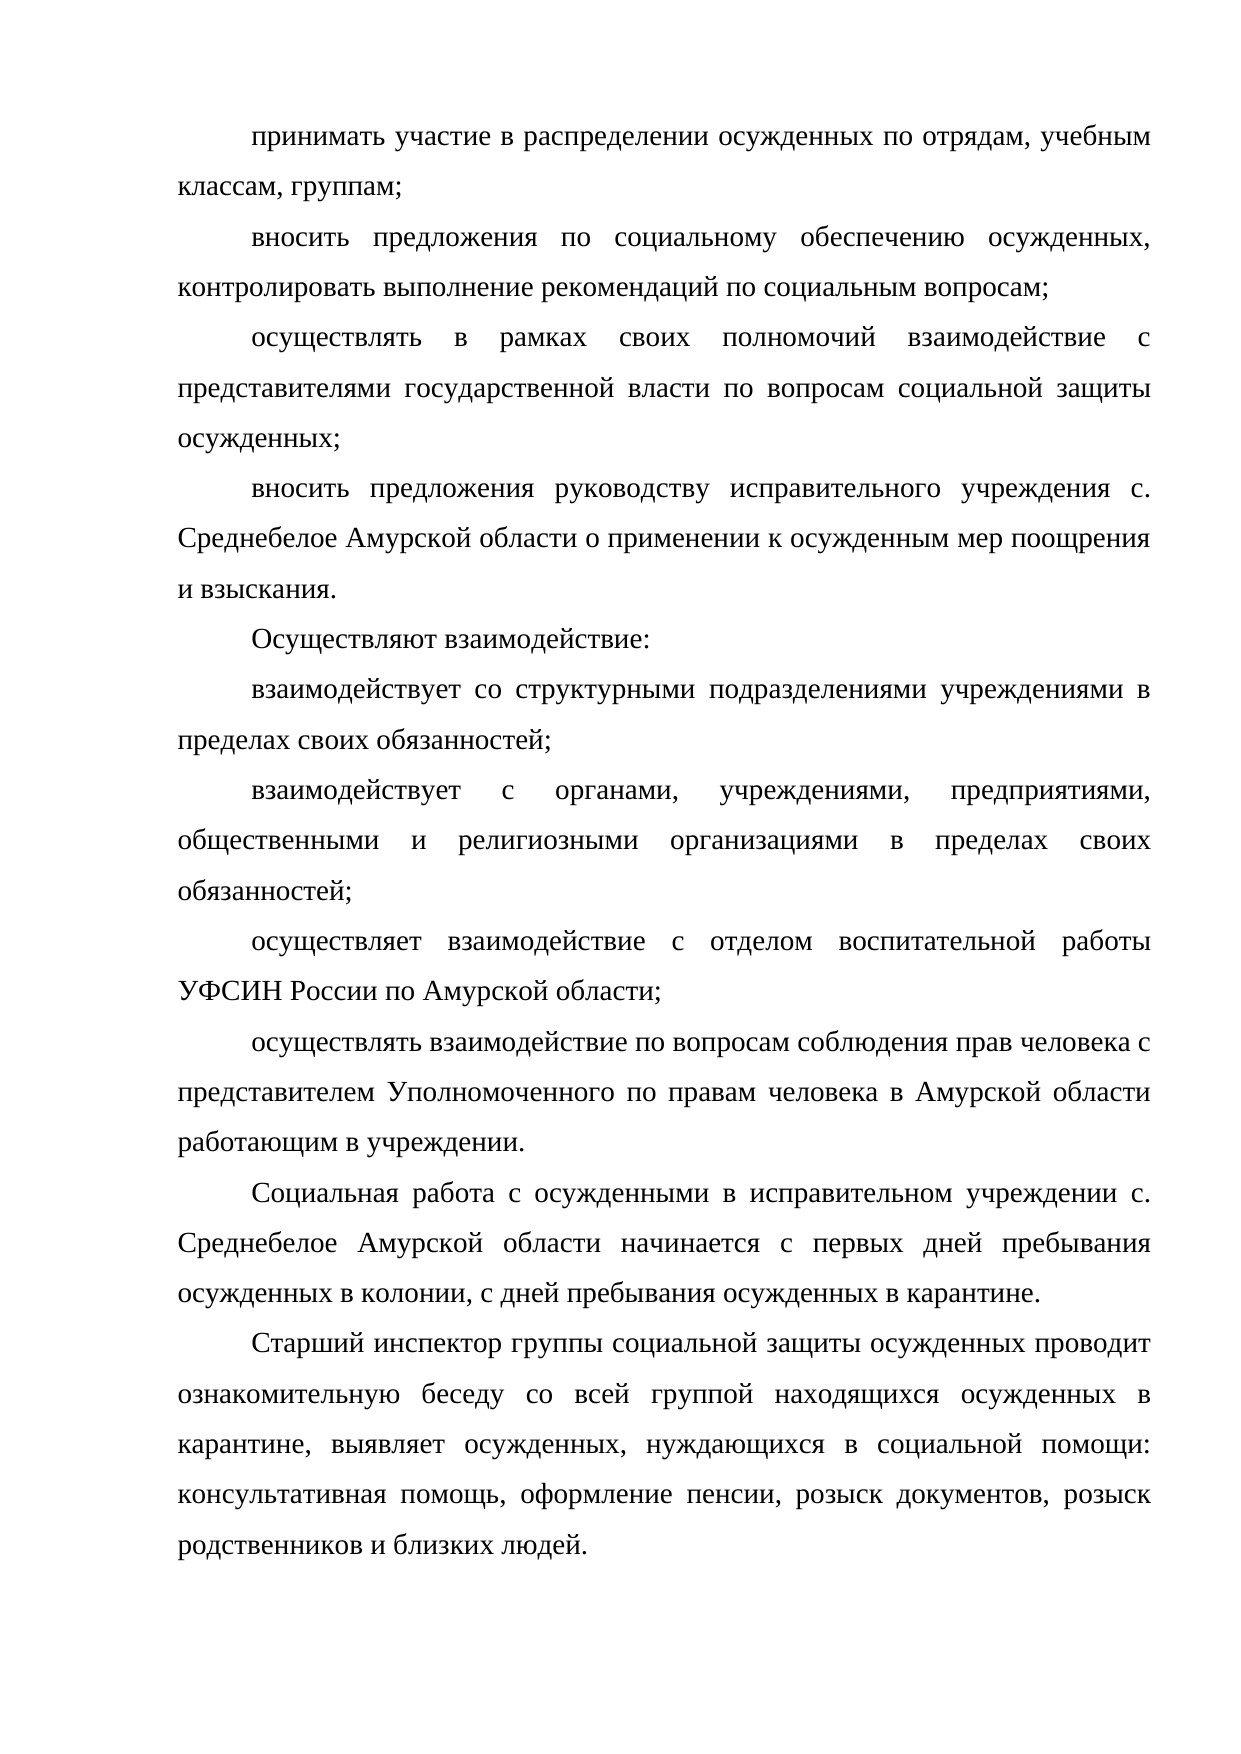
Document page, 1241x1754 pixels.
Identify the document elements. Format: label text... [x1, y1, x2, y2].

text Социальная работа с осужденными в исправительном учреждении с. Среднебелое Амурской области начинается с первых дней пребывания осужденных в колонии, с дней пребывания осужденных в карантине. [177, 1175, 1152, 1309]
text взаимодействует со структурными подразделениями учреждениями в пределах своих обязанностей; [177, 672, 1152, 755]
text осуществлять взаимодействие по вопросам соблюдения прав человека с представителем Уполномоченного по правам человека в Амурской области работающим в учреждении. [177, 1024, 1152, 1158]
text осуществляет взаимодействие с отделом воспитательной работы УФСИН России по Амурской области; [177, 923, 1152, 1007]
text принимать участие в распределении осужденных по отрядам, учебным классам, группам; [177, 118, 1152, 202]
text Осуществляют взаимодействие: [177, 621, 1152, 655]
text осуществлять в рамках своих полномочий взаимодействие с представителями государственной власти по вопросам социальной защиты осужденных; [177, 319, 1152, 453]
text Старший инспектор группы социальной защиты осужденных проводит ознакомительную беседу со всей группой находящихся осужденных в карантине, выявляет осужденных, нуждающихся в социальной помощи: консультативная помощь, оформление пенсии, розыск документов, розыск родственников и близких людей. [177, 1326, 1152, 1560]
text вносить предложения руководству исправительного учреждения с. Среднебелое Амурской области о применении к осужденным мер поощрения и взыскания. [177, 470, 1152, 604]
text вносить предложения по социальному обеспечению осужденных, контролировать выполнение рекомендаций по социальным вопросам; [177, 219, 1152, 303]
text взаимодействует с органами, учреждениями, предприятиями, общественными и религиозными организациями в пределах своих обязанностей; [177, 772, 1152, 906]
